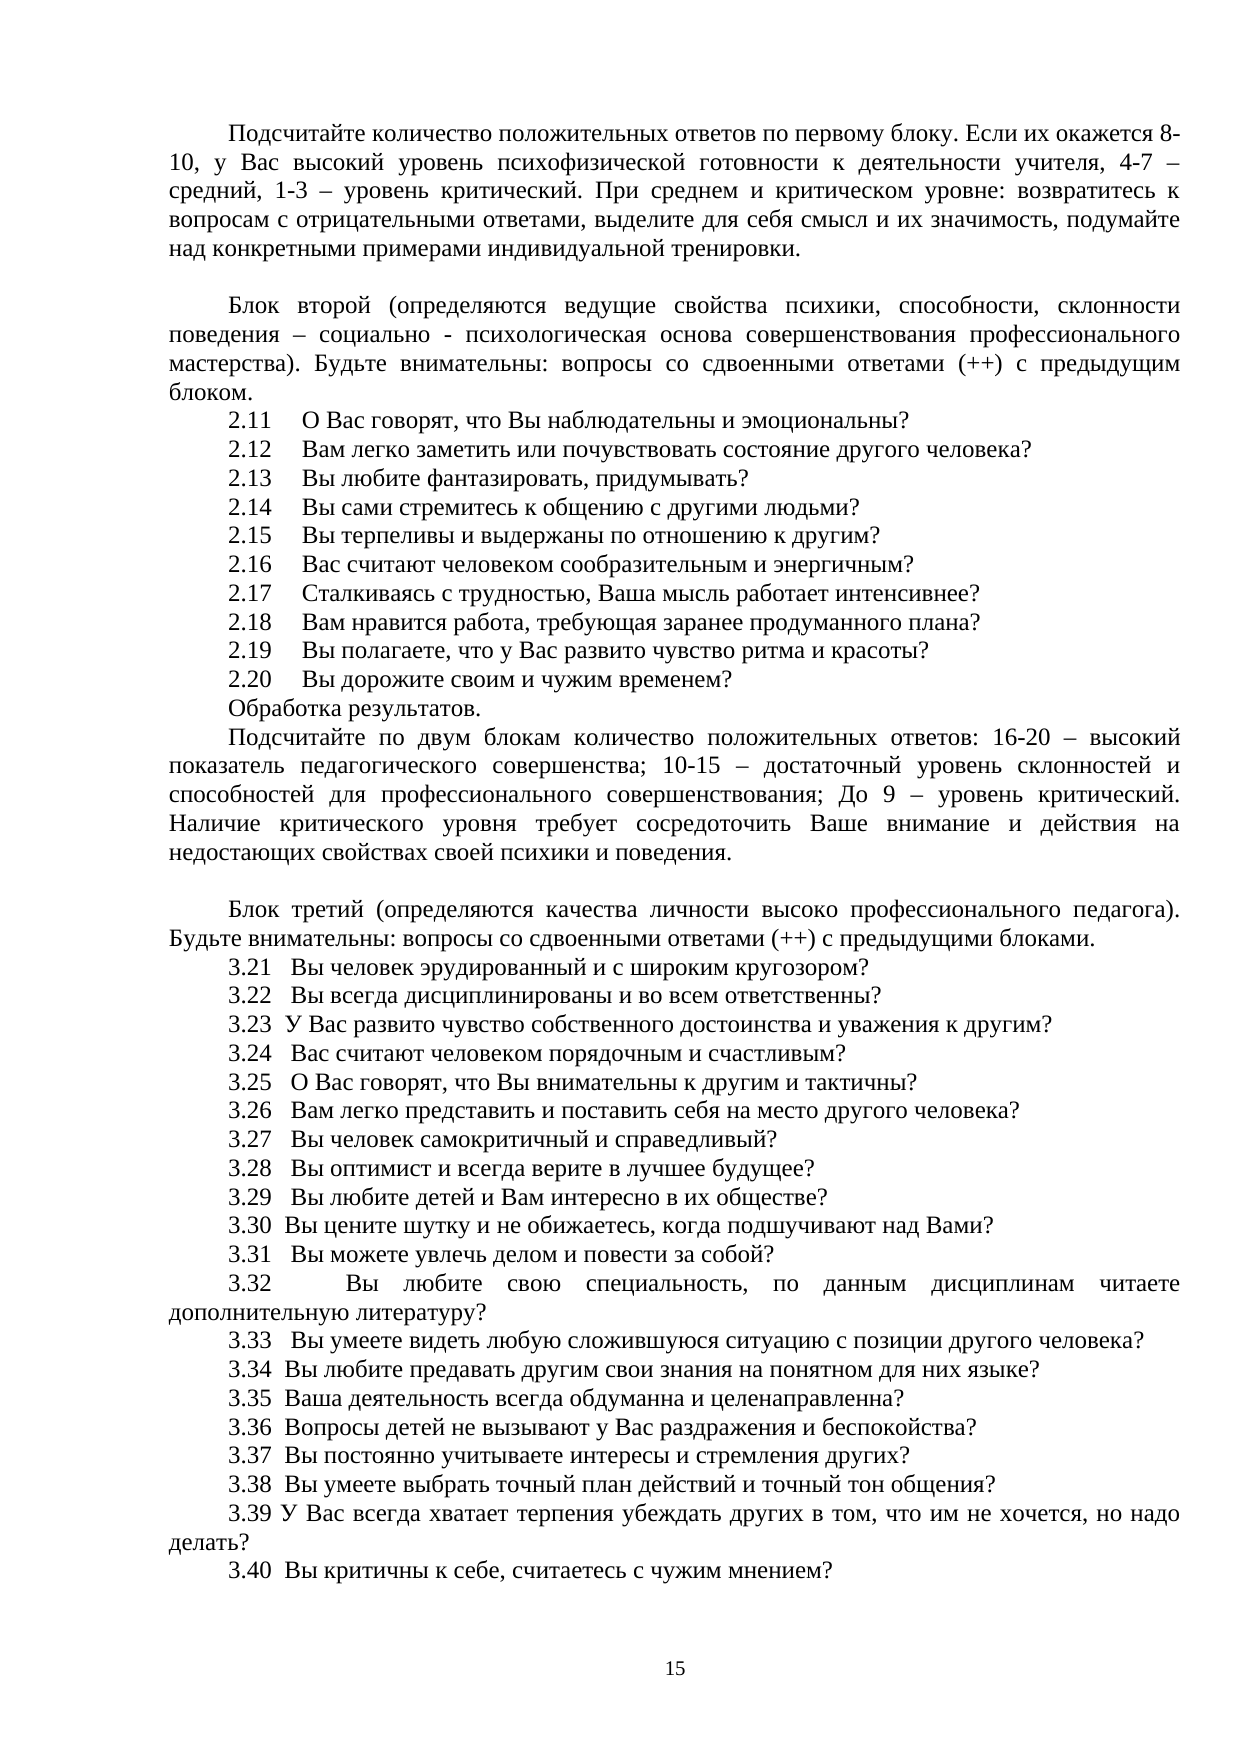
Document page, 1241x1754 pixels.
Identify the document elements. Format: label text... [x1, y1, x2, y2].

text 3.28 Вы оптимист и всегда верите в лучшее будущее? [169, 1153, 1181, 1182]
text 3.30 Вы цените шутку и не обижаетесь, когда подшучивают над Вами? [169, 1211, 1181, 1239]
text 3.34 Вы любите предавать другим свои знания на понятном для них языке? [169, 1354, 1181, 1383]
list Вы любите фантазировать, придумывать? [169, 463, 1181, 492]
text 3.32 Вы любите свою специальность, по данным дисциплинам читаете дополнительную литературу? [169, 1268, 1181, 1326]
text 3.37 Вы постоянно учитываете интересы и стремления других? [169, 1441, 1181, 1469]
list О Вас говорят, что Вы наблюдательны и эмоциональны? [169, 406, 1181, 434]
text Обработка результатов. [169, 693, 1181, 722]
list Вам нравится работа, требующая заранее продуманного плана? [169, 607, 1181, 636]
text 3.29 Вы любите детей и Вам интересно в их обществе? [169, 1182, 1181, 1211]
text 3.24 Вас считают человеком порядочным и счастливым? [169, 1038, 1181, 1067]
text 3.39 У Вас всегда хватает терпения убеждать других в том, что им не хочется, но надо делать? [169, 1498, 1181, 1556]
text Подсчитайте количество положительных ответов по первому блоку. Если их окажется 8-10, у Вас высокий уровень психофизической готовности к деятельности учителя, 4-7 – средний, 1-3 – уровень критический. При среднем и критическом уровне: возвратитесь к вопросам с отрицательными ответами, выделите для себя смысл и их значимость, подумайте над конкретными примерами индивидуальной тренировки. [169, 118, 1181, 262]
text Подсчитайте по двум блокам количество положительных ответов: 16-20 – высокий показатель педагогического совершенства; 10-15 – достаточный уровень склонностей и способностей для профессионального совершенствования; До 9 – уровень критический. Наличие критического уровня требует сосредоточить Ваше внимание и действия на недостающих свойствах своей психики и поведения. [169, 722, 1181, 866]
text 3.36 Вопросы детей не вызывают у Вас раздражения и беспокойства? [169, 1412, 1181, 1441]
text 3.33 Вы умеете видеть любую сложившуюся ситуацию с позиции другого человека? [169, 1326, 1181, 1354]
list Вы дорожите своим и чужим временем? [169, 664, 1181, 693]
list Сталкиваясь с трудностью, Ваша мысль работает интенсивнее? [169, 578, 1181, 607]
text 3.38 Вы умеете выбрать точный план действий и точный тон общения? [169, 1469, 1181, 1498]
list Вы сами стремитесь к общению с другими людьми? [169, 492, 1181, 521]
text 3.26 Вам легко представить и поставить себя на место другого человека? [169, 1096, 1181, 1124]
text 3.35 Ваша деятельность всегда обдуманна и целенаправленна? [169, 1383, 1181, 1412]
text 3.23 У Вас развито чувство собственного достоинства и уважения к другим? [169, 1009, 1181, 1038]
text Блок третий (определяются качества личности высоко профессионального педагога). Будьте внимательны: вопросы со сдвоенными ответами (++) с предыдущими блоками. [169, 894, 1181, 952]
text 3.25 О Вас говорят, что Вы внимательны к другим и тактичны? [169, 1067, 1181, 1096]
text 3.27 Вы человек самокритичный и справедливый? [169, 1124, 1181, 1153]
text 3.31 Вы можете увлечь делом и повести за собой? [169, 1239, 1181, 1268]
list Вас считают человеком сообразительным и энергичным? [169, 549, 1181, 578]
text 3.40 Вы критичны к себе, считаетесь с чужим мнением? [169, 1556, 1181, 1584]
text 3.21 Вы человек эрудированный и с широким кругозором? [169, 952, 1181, 981]
list Вам легко заметить или почувствовать состояние другого человека? [169, 434, 1181, 463]
text 3.22 Вы всегда дисциплинированы и во всем ответственны? [169, 981, 1181, 1009]
text Блок второй (определяются ведущие свойства психики, способности, склонности поведения – социально - психологическая основа совершенствования профессионального мастерства). Будьте внимательны: вопросы со сдвоенными ответами (++) с предыдущим блоком. [169, 291, 1181, 406]
list Вы терпеливы и выдержаны по отношению к другим? [169, 521, 1181, 549]
list Вы полагаете, что у Вас развито чувство ритма и красоты? [169, 636, 1181, 664]
